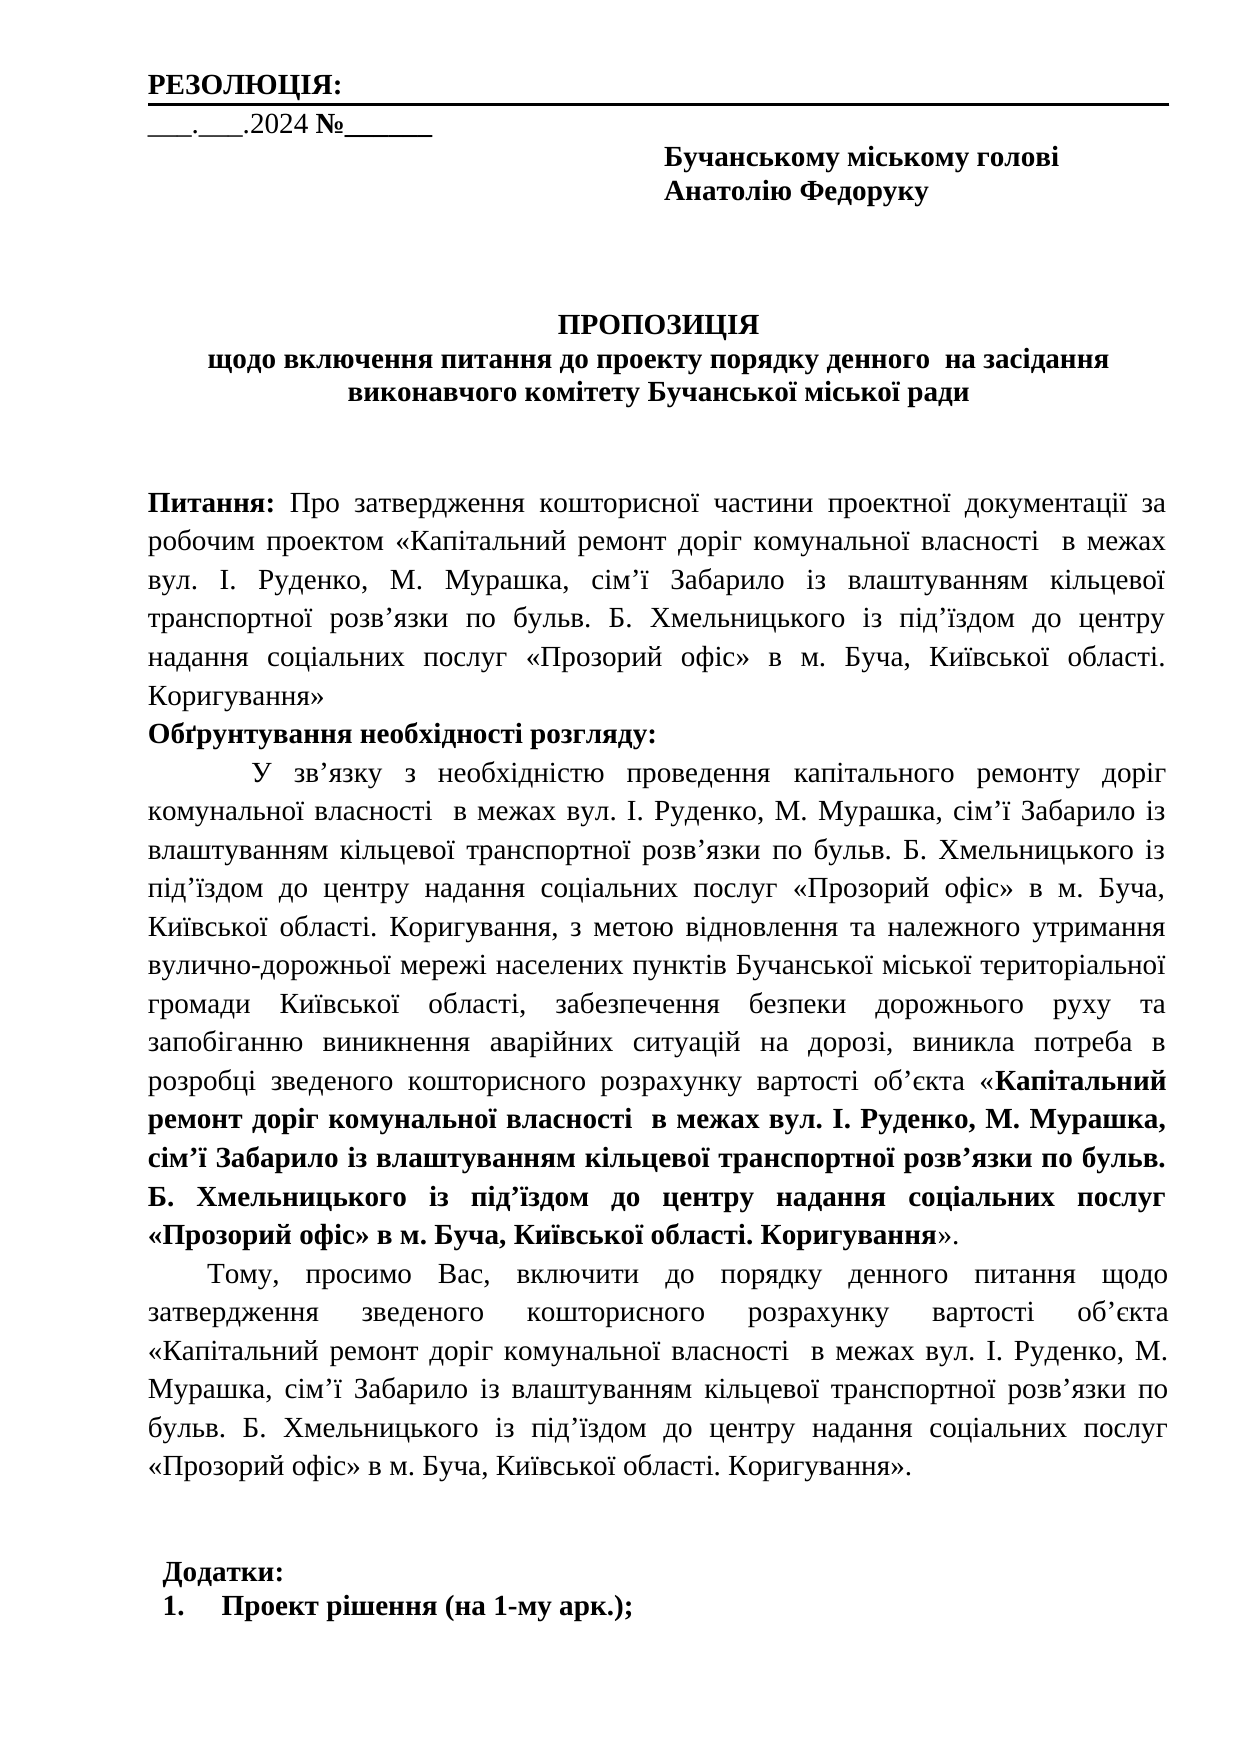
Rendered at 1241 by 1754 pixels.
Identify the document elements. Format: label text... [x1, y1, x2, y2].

text Тому, просимо Вас, включити до порядку денного питання щодо затвердження зведеного кошторисного розрахунку вартості об’єкта «Капітальний ремонт доріг комунальної власності в межах вул. І. Руденко, М. Мурашка, сім’ї Забарило із влаштуванням кільцевої транспортної розв’язки по бульв. Б. Хмельницького із під’їздом до центру надання соціальних послуг «Прозорий офіс» в м. Буча, Київської області. Коригування». [148, 1256, 1169, 1482]
text ПРОПОЗИЦІЯ [148, 307, 1169, 341]
text щодо включення питання до проекту порядку денного на засідання виконавчого комітету Бучанської міської ради [148, 341, 1169, 408]
text РЕЗОЛЮЦІЯ: [148, 67, 1169, 103]
list Проект рішення (на 1-му арк.); [133, 1588, 1169, 1621]
text ___.___.2024 №______ [148, 106, 1169, 139]
text Питання: Про затвердження кошторисної частини проектної документації за робочим проектом «Капітальний ремонт доріг комунальної власності в межах вул. І. Руденко, М. Мурашка, сім’ї Забарило із влаштуванням кільцевої транспортної розв’язки по бульв. Б. Хмельницького із під’їздом до центру надання соціальних послуг «Прозорий офіс» в м. Буча, Київської області. Коригування» [148, 485, 1167, 711]
text Додатки: [133, 1554, 1169, 1588]
text Анатолію Федоруку [664, 173, 1169, 207]
text Обґрунтування необхідності розгляду: [148, 716, 1167, 750]
text Бучанському міському голові [664, 139, 1169, 173]
text У зв’язку з необхідністю проведення капітального ремонту доріг комунальної власності в межах вул. І. Руденко, М. Мурашка, сім’ї Забарило із влаштуванням кільцевої транспортної розв’язки по бульв. Б. Хмельницького із під’їздом до центру надання соціальних послуг «Прозорий офіс» в м. Буча, Київської області. Коригування, з метою відновлення та належного утримання вулично-дорожньої мережі населених пунктів Бучанської міської територіальної громади Київської області, забезпечення безпеки дорожнього руху та запобіганню виникнення аварійних ситуацій на дорозі, виникла потреба в розробці зведеного кошторисного розрахунку вартості об’єкта «Капітальний ремонт доріг комунальної власності в межах вул. І. Руденко, М. Мурашка, сім’ї Забарило із влаштуванням кільцевої транспортної розв’язки по бульв. Б. Хмельницького із під’їздом до центру надання соціальних послуг «Прозорий офіс» в м. Буча, Київської області. Коригування». [148, 755, 1167, 1251]
